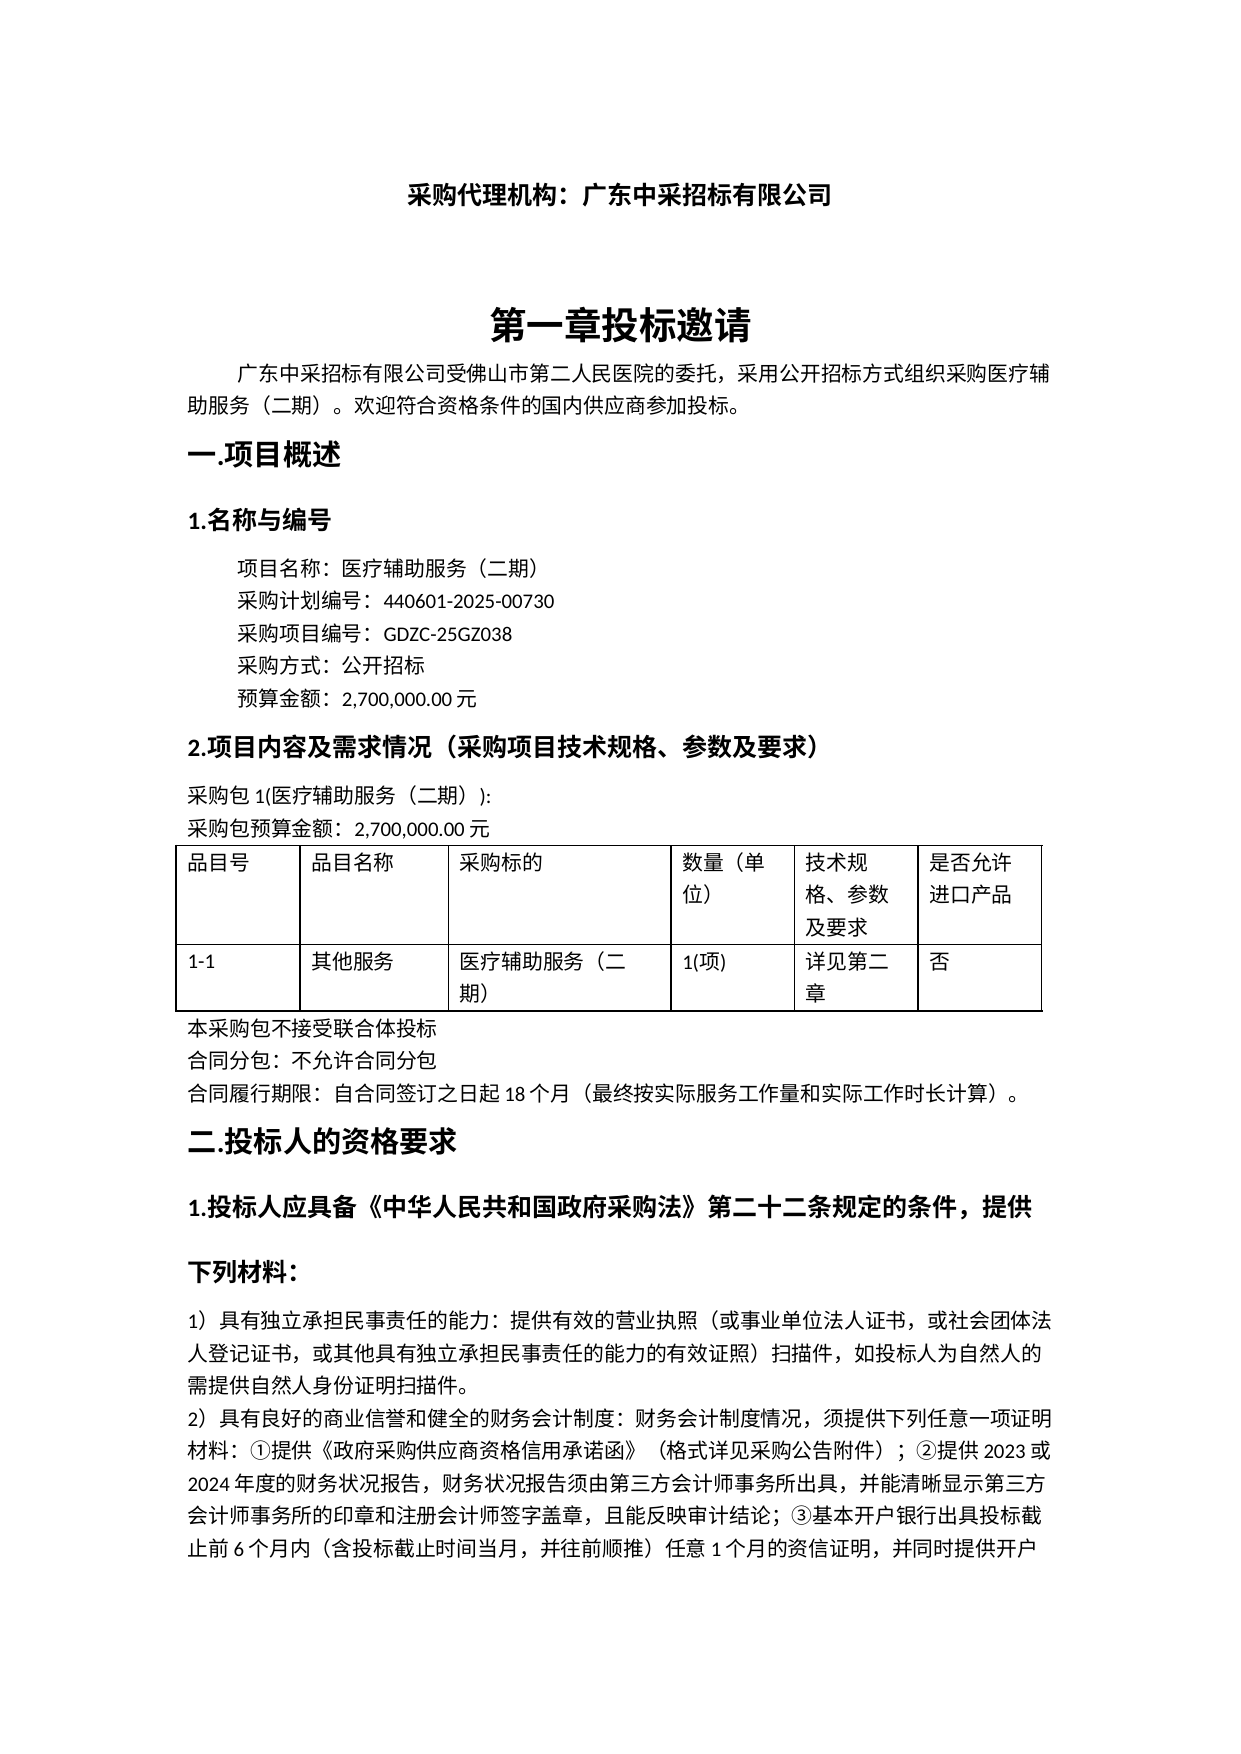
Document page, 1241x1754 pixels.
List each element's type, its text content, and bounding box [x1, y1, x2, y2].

text 第一章投标邀请 [187, 292, 1053, 357]
table_header 采购标的 [449, 846, 670, 943]
text 一.项目概述 [187, 422, 1053, 487]
text 项目名称：医疗辅助服务（二期） [187, 552, 1053, 584]
table_cell 医疗辅助服务（二期） [449, 945, 670, 1010]
text 本采购包不接受联合体投标 [187, 1012, 1053, 1044]
text 二.投标人的资格要求 [187, 1109, 1053, 1174]
table_header 品目名称 [301, 846, 448, 943]
text 采购包预算金额：2,700,000.00元 [187, 812, 1053, 844]
text 2.项目内容及需求情况（采购项目技术规格、参数及要求） [187, 714, 1053, 779]
text 1）具有独立承担民事责任的能力：提供有效的营业执照（或事业单位法人证书，或社会团体法人登记证书，或其他具有独立承担民事责任的能力的有效证照）扫描件，如投标人为自然人的需提供自然人身份证明扫描件。 [187, 1304, 1053, 1402]
table_cell 其他服务 [301, 945, 448, 1010]
text 采购项目编号：GDZC-25GZ038 [187, 617, 1053, 649]
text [187, 1402, 1053, 1564]
table_cell 否 [919, 945, 1041, 1010]
text 采购方式：公开招标 [187, 649, 1053, 682]
table_header 是否允许进口产品 [919, 846, 1041, 943]
table_cell 1-1 [177, 945, 299, 1010]
text 采购包1(医疗辅助服务（二期）): [187, 779, 1053, 812]
text 1.投标人应具备《中华人民共和国政府采购法》第二十二条规定的条件，提供下列材料： [187, 1174, 1053, 1304]
text 合同分包：不允许合同分包 [187, 1044, 1053, 1077]
table_cell 1(项) [672, 945, 794, 1010]
text 预算金额：2,700,000.00元 [187, 682, 1053, 714]
text 采购计划编号：440601-2025-00730 [187, 584, 1053, 617]
table_cell 详见第二章 [795, 945, 917, 1010]
text 合同履行期限：自合同签订之日起18个月（最终按实际服务工作量和实际工作时长计算）。 [187, 1077, 1053, 1109]
text 1.名称与编号 [187, 487, 1053, 552]
table_header 技术规格、参数及要求 [795, 846, 917, 943]
table_header 品目号 [177, 846, 299, 943]
text 采购代理机构：广东中采招标有限公司 [187, 162, 1053, 227]
table_header 数量（单位） [672, 846, 794, 943]
text 广东中采招标有限公司受佛山市第二人民医院的委托，采用公开招标方式组织采购医疗辅助服务（二期）。欢迎符合资格条件的国内供应商参加投标。 [187, 357, 1053, 422]
